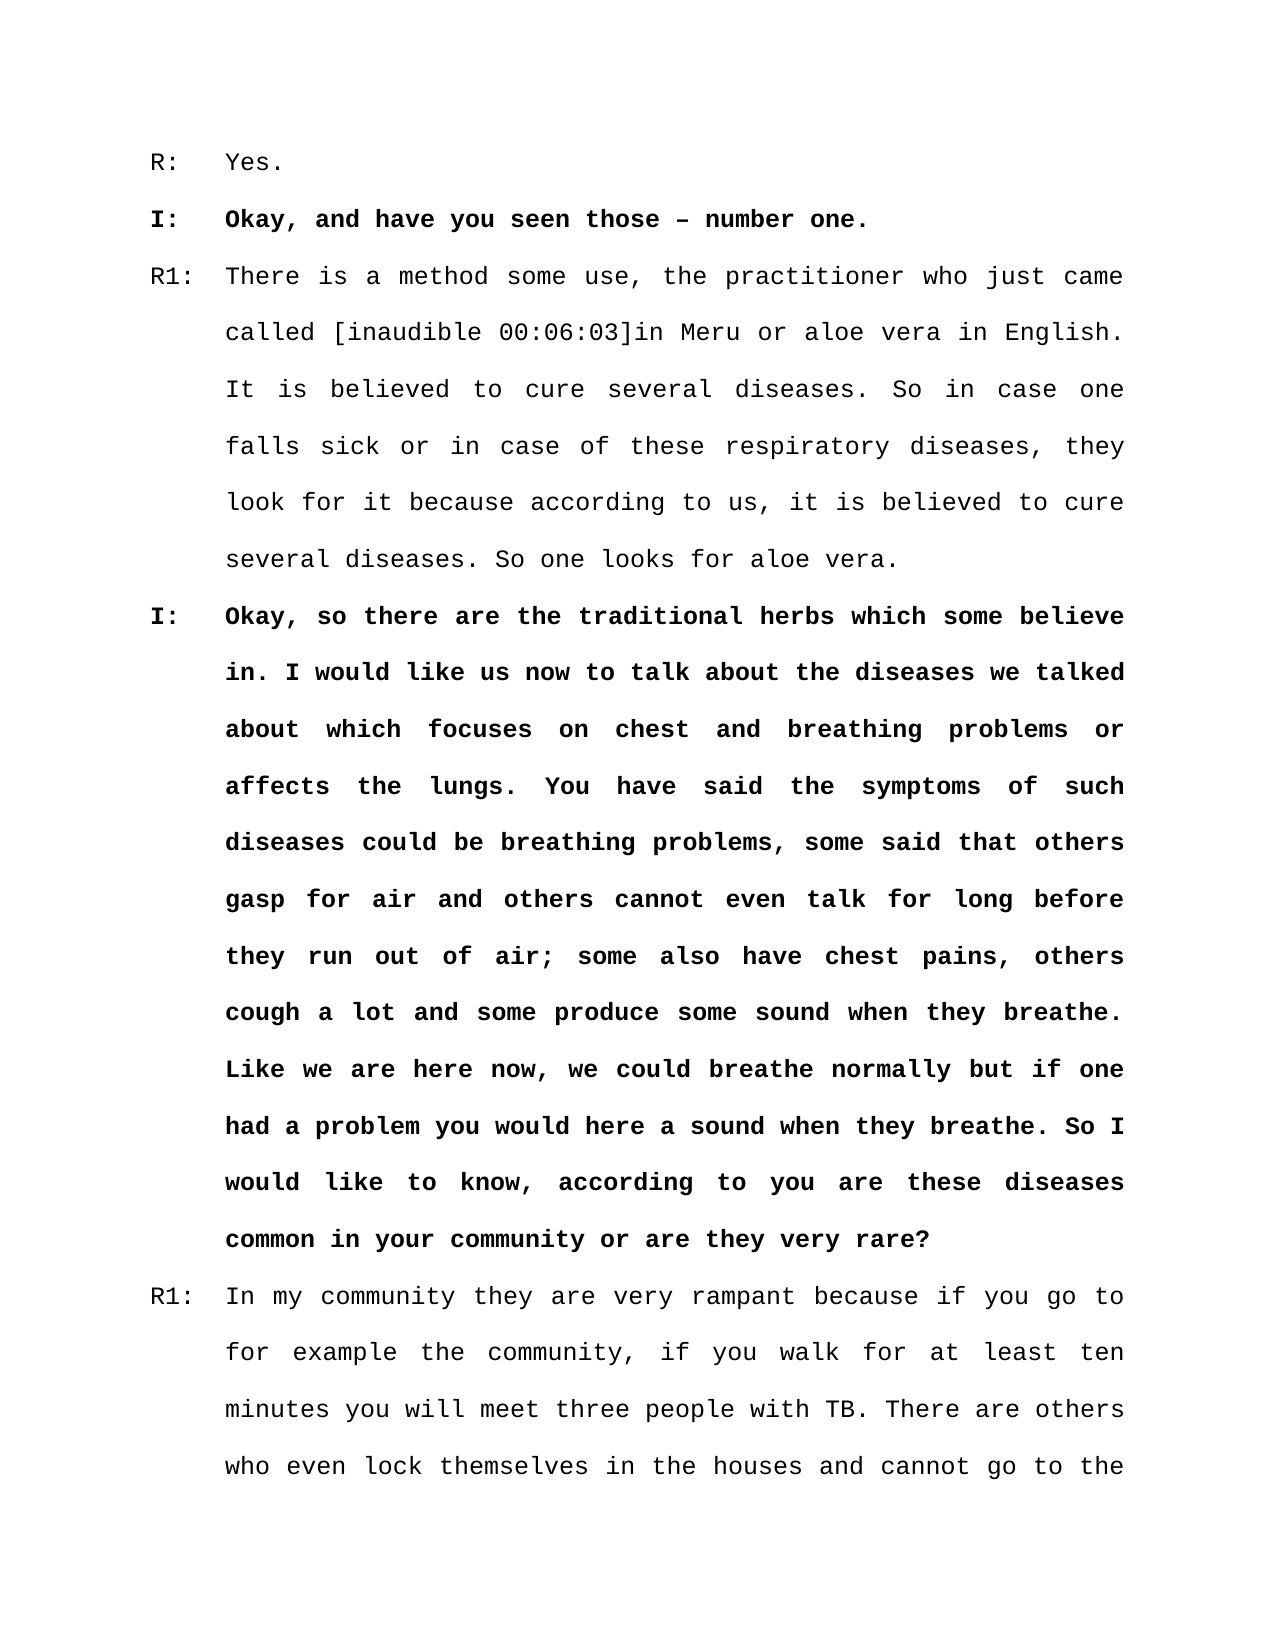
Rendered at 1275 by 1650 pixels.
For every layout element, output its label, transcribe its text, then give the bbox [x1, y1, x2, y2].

text R: Yes. [150, 150, 1125, 178]
text R1: There is a method some use, the practitioner who just came called [inaudible 00:06:03]in Meru or aloe vera in English. It is believed to cure several diseases. So in case one falls sick or in case of these respiratory diseases, they look for it because according to us, it is believed to cure several diseases. So one looks for aloe vera. [150, 263, 1125, 575]
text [150, 1283, 1125, 1482]
text I: Okay, and have you seen those – number one. [150, 207, 1125, 235]
text I: Okay, so there are the traditional herbs which some believe in. I would like us now to talk about the diseases we talked about which focuses on chest and breathing problems or affects the lungs. You have said the symptoms of such diseases could be breathing problems, some said that others gasp for air and others cannot even talk for long before they run out of air; some also have chest pains, others cough a lot and some produce some sound when they breathe. Like we are here now, we could breathe normally but if one had a problem you would here a sound when they breathe. So I would like to know, according to you are these diseases common in your community or are they very rare? [150, 603, 1125, 1255]
